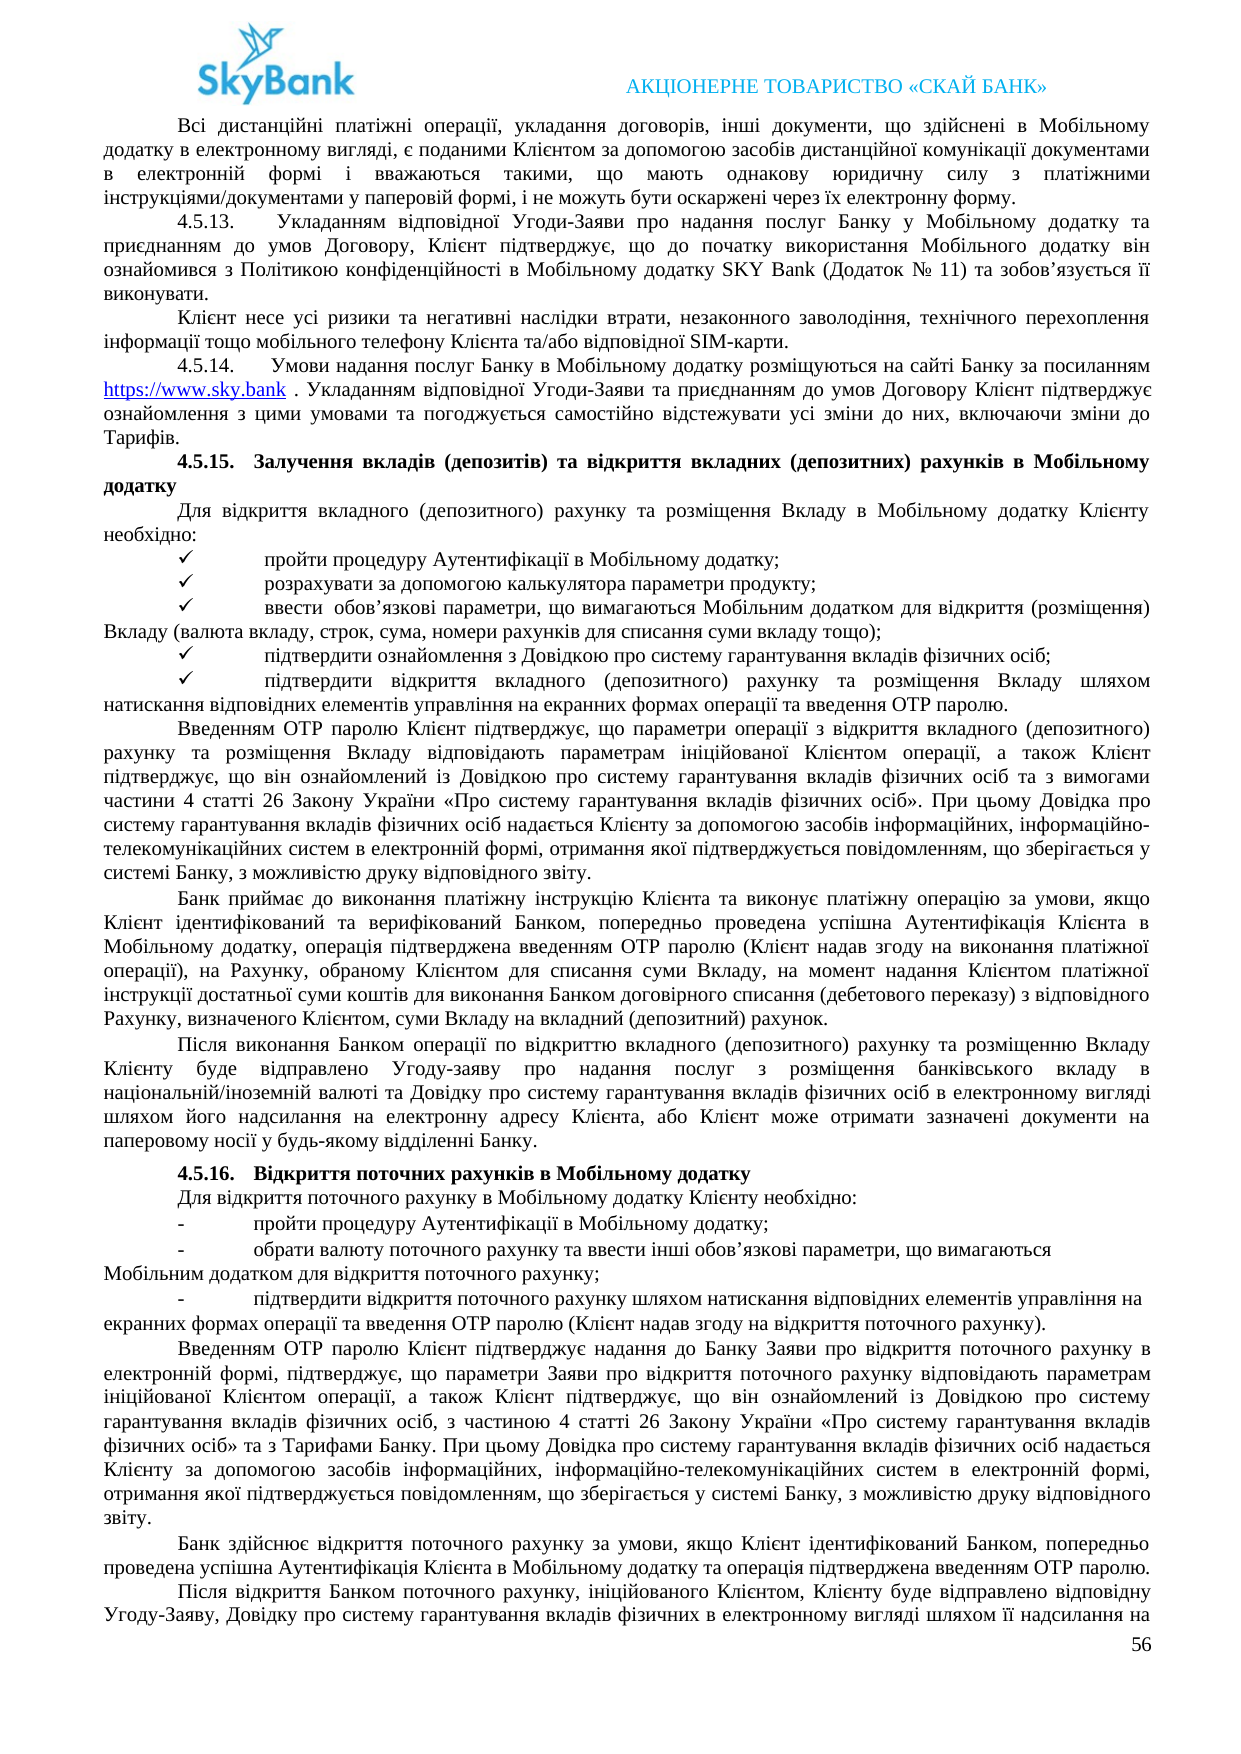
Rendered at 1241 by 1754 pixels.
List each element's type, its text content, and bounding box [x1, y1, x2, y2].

text Банк здійснює відкриття поточного рахунку за умови, якщо Клієнт ідентифікований Банком, попередньо проведена успішна Аутентифікація Клієнта в Мобільному додатку та операція підтверджена введенням ОТР паролю. [103, 1531, 1151, 1579]
picture [627, 82, 634, 91]
list обрати валюту поточного рахунку та ввести інші обов’язкові параметри, що вимагаються Мобільним додатком для відкриття поточного рахунку; [103, 1237, 1151, 1285]
text Введенням ОТР паролю Клієнт підтверджує надання до Банку Заяви про відкриття поточного рахунку в електронній формі, підтверджує, що параметри Заяви про відкриття поточного рахунку відповідають параметрам ініційованої Клієнтом операції, а також Клієнт підтверджує, що він ознайомлений із Довідкою про систему гарантування вкладів фізичних осіб, з частиною 4 статті 26 Закону України «Про систему гарантування вкладів фізичних осіб» та з Тарифами Банку. При цьому Довідка про систему гарантування вкладів фізичних осіб надається Клієнту за допомогою засобів інформаційних, інформаційно-телекомунікаційних систем в електронній формі, отримання якої підтверджується повідомленням, що зберігається у системі Банку, з можливістю друку відповідного звіту. [103, 1336, 1152, 1529]
text Для відкриття вкладного (депозитного) рахунку та розміщення Вкладу в Мобільному додатку Клієнту необхідно: [103, 497, 1151, 546]
subtitle Відкриття поточних рахунків в Мобільному додатку [103, 1161, 1196, 1185]
text Банк приймає до виконання платіжну інструкцію Клієнта та виконує платіжну операцію за умови, якщо Клієнт ідентифікований та верифікований Банком, попередньо проведена успішна Аутентифікація Клієнта в Мобільному додатку, операція підтверджена введенням ОТР паролю (Клієнт надав згоду на виконання платіжної операції), на Рахунку, обраному Клієнтом для списання суми Вкладу, на момент надання Клієнтом платіжної інструкції достатньої суми коштів для виконання Банком договірного списання (дебетового переказу) з відповідного Рахунку, визначеного Клієнтом, суми Вкладу на вкладний (депозитний) рахунок. [103, 886, 1151, 1030]
text Клієнт несе усі ризики та негативні наслідки втрати, незаконного заволодіння, технічного перехоплення інформації тощо мобільного телефону Клієнта та/або відповідної SIM-карти. [103, 305, 1151, 353]
list розрахувати за допомогою калькулятора параметри продукту; [103, 571, 1196, 595]
list пройти процедуру Аутентифікації в Мобільному додатку; [103, 547, 1196, 571]
list підтвердити ознайомлення з Довідкою про систему гарантування вкладів фізичних осіб; [103, 643, 1196, 667]
picture [197, 21, 357, 106]
picture [807, 82, 814, 91]
list пройти процедуру Аутентифікації в Мобільному додатку; [103, 1211, 1196, 1235]
list Умови надання послуг Банку в Мобільному додатку розміщуються на сайті Банку за посиланням https://www.sky.bank . Укладанням відповідної Угоди-Заяви та приєднанням до умов Договору Клієнт підтверджує ознайомлення з цими умовами та погоджується самостійно відстежувати усі зміни до них, включаючи зміни до Тарифів. [103, 353, 1152, 449]
list Укладанням відповідної Угоди-Заяви про надання послуг Банку у Мобільному додатку та приєднанням до умов Договору, Клієнт підтверджує, що до початку використання Мобільного додатку він ознайомився з Політикою конфіденційності в Мобільному додатку SKY Bank (Додаток № 11) та зобов’язується її виконувати. [103, 209, 1151, 305]
text Всі дистанційні платіжні операції, укладання договорів, інші документи, що здійснені в Мобільному додатку в електронному вигляді, є поданими Клієнтом за допомогою засобів дистанційної комунікації документами в електронній формі і вважаються такими, що мають однакову юридичну силу з платіжними інструкціями/документами у паперовій формі, і не можуть бути оскаржені через їх електронну форму. [103, 112, 1151, 209]
subtitle Залучення вкладів (депозитів) та відкриття вкладних (депозитних) рахунків в Мобільному додатку [103, 449, 1151, 497]
text Введенням ОТР паролю Клієнт підтверджує, що параметри операції з відкриття вкладного (депозитного) рахунку та розміщення Вкладу відповідають параметрам ініційованої Клієнтом операції, а також Клієнт підтверджує, що він ознайомлений із Довідкою про систему гарантування вкладів фізичних осіб та з вимогами частини 4 статті 26 Закону України «Про систему гарантування вкладів фізичних осіб». При цьому Довідка про систему гарантування вкладів фізичних осіб надається Клієнту за допомогою засобів інформаційних, інформаційно-телекомунікаційних систем в електронній формі, отримання якої підтверджується повідомленням, що зберігається у системі Банку, з можливістю друку відповідного звіту. [103, 716, 1152, 884]
text Після виконання Банком операції по відкриттю вкладного (депозитного) рахунку та розміщенню Вкладу Клієнту буде відправлено Угоду-заяву про надання послуг з розміщення банківського вкладу в національній/іноземній валюті та Довідку про систему гарантування вкладів фізичних осіб в електронному вигляді шляхом його надсилання на електронну адресу Клієнта, або Клієнт може отримати зазначені документи на паперовому носії у будь-якому відділенні Банку. [103, 1031, 1151, 1152]
list підтвердити відкриття вкладного (депозитного) рахунку та розміщення Вкладу шляхом натискання відповідних елементів управління на екранних формах операції та введення ОТР паролю. [103, 667, 1151, 716]
list ввести обов’язкові параметри, що вимагаються Мобільним додатком для відкриття (розміщення) Вкладу (валюта вкладу, строк, сума, номери рахунків для списання суми вкладу тощо); [103, 595, 1151, 643]
list підтвердити відкриття поточного рахунку шляхом натискання відповідних елементів управління на екранних формах операції та введення ОТР паролю (Клієнт надав згоду на відкриття поточного рахунку). [103, 1286, 1150, 1334]
text Для відкриття поточного рахунку в Мобільному додатку Клієнту необхідно: [103, 1185, 1196, 1209]
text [103, 1581, 1152, 1626]
